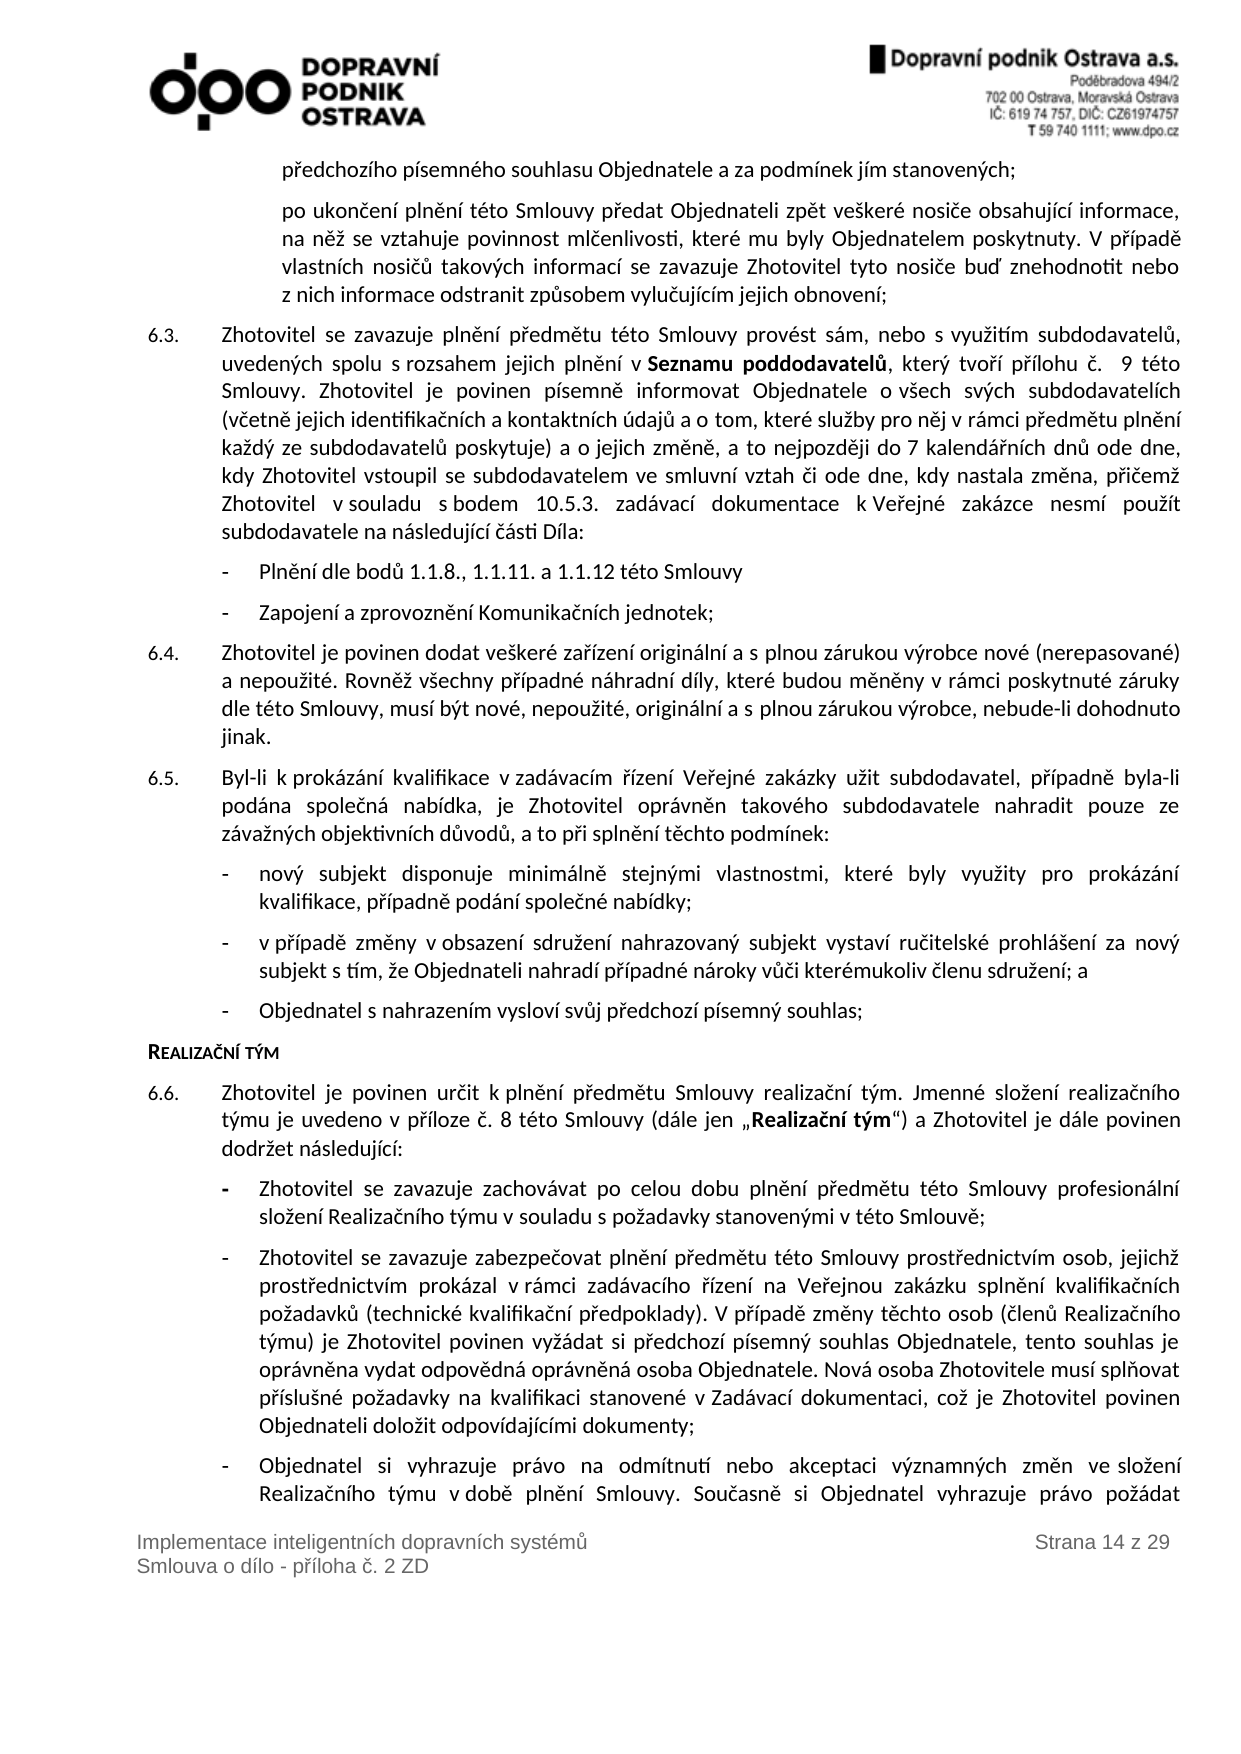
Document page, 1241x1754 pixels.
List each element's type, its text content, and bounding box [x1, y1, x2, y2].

list Zhotovitel se zavazuje plnění předmětu této Smlouvy provést sám, nebo s využitím subdodavatelů, uvedených spolu s rozsahem jejich plnění v Seznamu poddodavatelů, který tvoří přílohu č. 9 této Smlouvy. Zhotovitel je povinen písemně informovat Objednatele o všech svých subdodavatelích (včetně jejich identifikačních a kontaktních údajů a o tom, které služby pro něj v rámci předmětu plnění každý ze subdodavatelů poskytuje) a o jejich změně, a to nejpozději do 7 kalendářních dnů ode dne, kdy Zhotovitel vstoupil se subdodavatelem ve smluvní vztah či ode dne, kdy nastala změna, přičemž Zhotovitel v souladu s bodem 10.5.3. zadávací dokumentace k Veřejné zakázce nesmí použít subdodavatele na následující části Díla: [148, 321, 1181, 545]
text po ukončení plnění této Smlouvy předat Objednateli zpět veškeré nosiče obsahující informace, na něž se vztahuje povinnost mlčenlivosti, které mu byly Objednatelem poskytnuty. V případě vlastních nosičů takových informací se zavazuje Zhotovitel tyto nosiče buď znehodnotit nebo z nich informace odstranit způsobem vylučujícím jejich obnovení; [282, 196, 1181, 308]
list nový subjekt disponuje minimálně stejnými vlastnostmi, které byly využity pro prokázání kvalifikace, případně podání společné nabídky; [221, 859, 1181, 916]
picture [147, 50, 444, 134]
list v případě změny v obsazení sdružení nahrazovaný subjekt vystaví ručitelské prohlášení za nový subjekt s tím, že Objednateli nahradí případné nároky vůči kterémukoliv členu sdružení; a [221, 928, 1181, 984]
list Plnění dle bodů 1.1.8., 1.1.11. a 1.1.12 této Smlouvy [221, 557, 1181, 585]
list Objednatel s nahrazením vysloví svůj předchozí písemný souhlas; [221, 997, 1181, 1024]
list Zhotovitel se zavazuje zachovávat po celou dobu plnění předmětu této Smlouvy profesionální složení Realizačního týmu v souladu s požadavky stanovenými v této Smlouvě; [221, 1174, 1181, 1230]
text Realizační tým [148, 1037, 1181, 1065]
list Zhotovitel se zavazuje zabezpečovat plnění předmětu této Smlouvy prostřednictvím osob, jejichž prostřednictvím prokázal v rámci zadávacího řízení na Veřejnou zakázku splnění kvalifikačních požadavků (technické kvalifikační předpoklady). V případě změny těchto osob (členů Realizačního týmu) je Zhotovitel povinen vyžádat si předchozí písemný souhlas Objednatele, tento souhlas je oprávněna vydat odpovědná oprávněná osoba Objednatele. Nová osoba Zhotovitele musí splňovat příslušné požadavky na kvalifikaci stanovené v Zadávací dokumentaci, což je Zhotovitel povinen Objednateli doložit odpovídajícími dokumenty; [221, 1243, 1181, 1439]
list Byl-li k prokázání kvalifikace v zadávacím řízení Veřejné zakázky užit subdodavatel, případně byla-li podána společná nabídka, je Zhotovitel oprávněn takového subdodavatele nahradit pouze ze závažných objektivních důvodů, a to při splnění těchto podmínek: [148, 763, 1181, 847]
list Zhotovitel je povinen určit k plnění předmětu Smlouvy realizační tým. Jmenné složení realizačního týmu je uvedeno v příloze č. 8 této Smlouvy (dále jen „Realizační tým“) a Zhotovitel je dále povinen dodržet následující: [148, 1078, 1181, 1162]
list Zhotovitel je povinen dodat veškeré zařízení originální a s plnou zárukou výrobce nové (nerepasované) a nepoužité. Rovněž všechny případné náhradní díly, které budou měněny v rámci poskytnuté záruky dle této Smlouvy, musí být nové, nepoužité, originální a s plnou zárukou výrobce, nebude-li dohodnuto jinak. [148, 638, 1181, 750]
list Zapojení a zprovoznění Komunikačních jednotek; [221, 598, 1181, 626]
picture [867, 42, 1182, 142]
